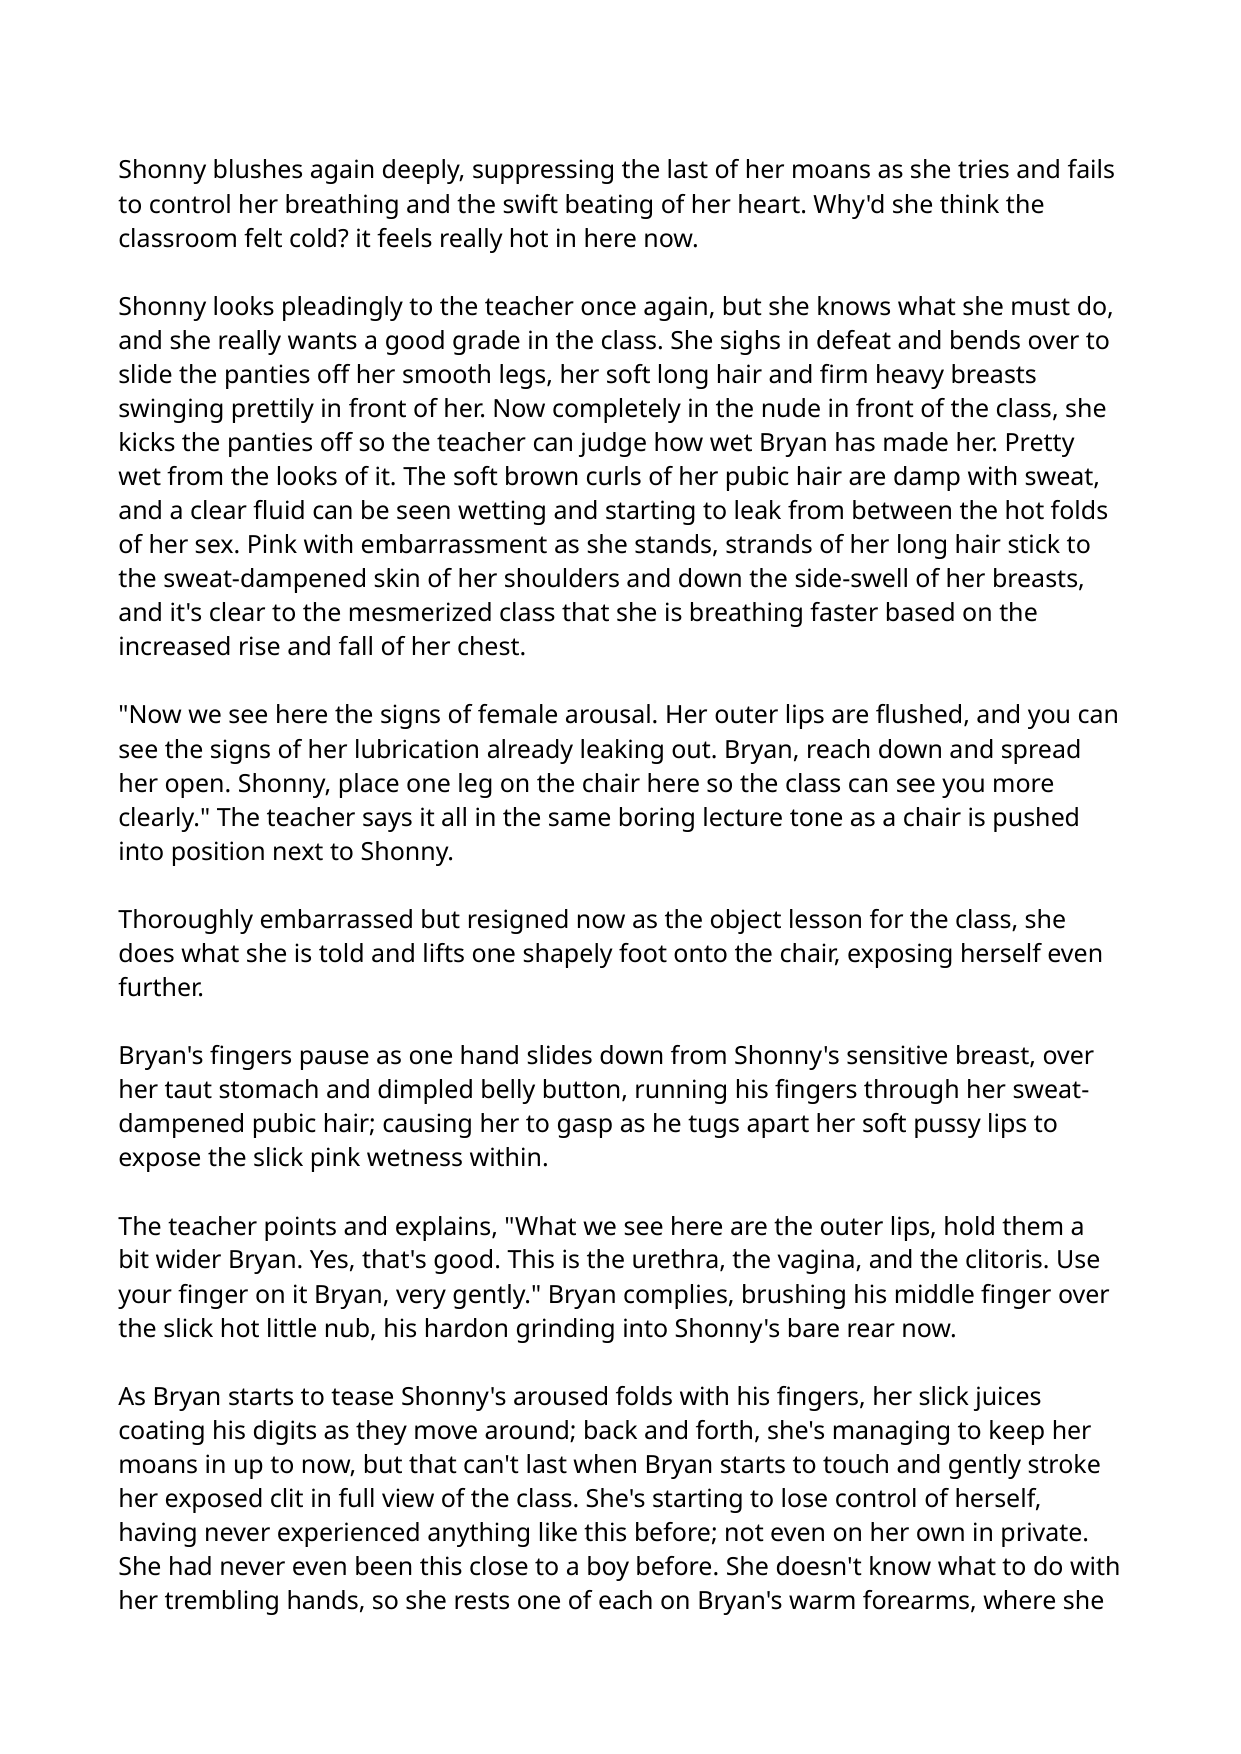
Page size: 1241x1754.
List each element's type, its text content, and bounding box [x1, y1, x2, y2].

text The teacher points and explains, "What we see here are the outer lips, hold them a bit wider Bryan. Yes, that's good. This is the urethra, the vagina, and the clitoris. Use your finger on it Bryan, very gently." Bryan complies, brushing his middle finger over the slick hot little nub, his hardon grinding into Shonny's bare rear now. [118, 1208, 1122, 1344]
text "Now we see here the signs of female arousal. Her outer lips are flushed, and you can see the signs of her lubrication already leaking out. Bryan, reach down and spread her open. Shonny, place one leg on the chair here so the class can see you more clearly." The teacher says it all in the same boring lecture tone as a chair is pushed into position next to Shonny. [118, 697, 1122, 867]
text Bryan's fingers pause as one hand slides down from Shonny's sensitive breast, over her taut stomach and dimpled belly button, running his fingers through her sweat-dampened pubic hair; causing her to gasp as he tugs apart her soft pussy lips to expose the slick pink wetness within. [118, 1038, 1122, 1174]
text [118, 1378, 1122, 1617]
text Shonny looks pleadingly to the teacher once again, but she knows what she must do, and she really wants a good grade in the class. She sighs in defeat and bends over to slide the panties off her smooth legs, her soft long hair and firm heavy breasts swinging prettily in front of her. Now completely in the nude in front of the class, she kicks the panties off so the teacher can judge how wet Bryan has made her. Pretty wet from the looks of it. The soft brown curls of her pubic hair are damp with sweat, and a clear fluid can be seen wetting and starting to leak from between the hot folds of her sex. Pink with embarrassment as she stands, strands of her long hair stick to the sweat-dampened skin of her shoulders and down the side-swell of her breasts, and it's clear to the mesmerized class that she is breathing faster based on the increased rise and fall of her chest. [118, 288, 1122, 663]
text Thoroughly embarrassed but resigned now as the object lesson for the class, she does what she is told and lifts one shapely foot onto the chair, exposing herself even further. [118, 902, 1122, 1004]
text Shonny blushes again deeply, suppressing the last of her moans as she tries and fails to control her breathing and the swift beating of her heart. Why'd she think the classroom felt cold? it feels really hot in here now. [118, 152, 1122, 254]
